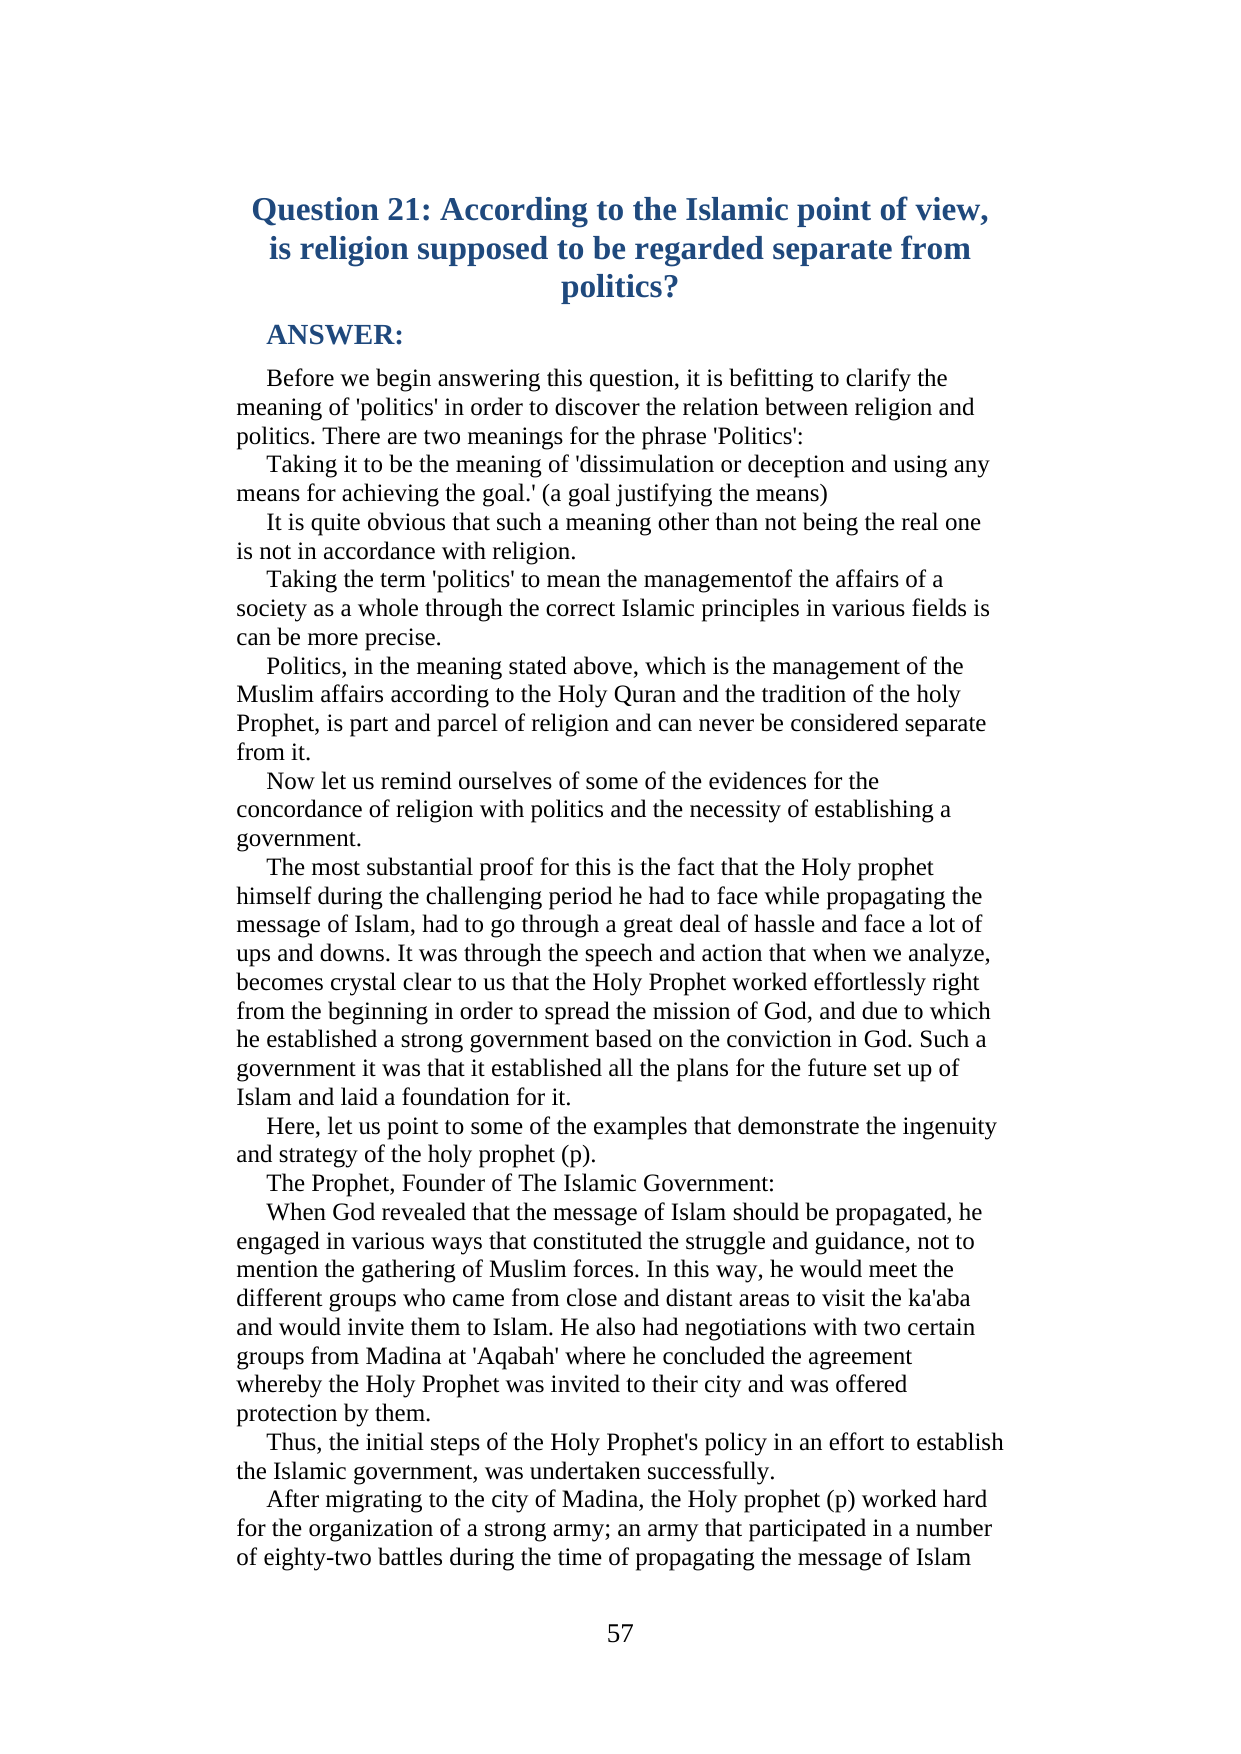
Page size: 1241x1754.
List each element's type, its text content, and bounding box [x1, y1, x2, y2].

subtitle ANSWER: [236, 317, 1004, 351]
text Thus, the initial steps of the Holy Prophet's policy in an effort to establish the Islamic government, was undertaken successfully. [236, 1427, 1004, 1484]
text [236, 1484, 1004, 1571]
text Taking it to be the meaning of 'dissimulation or deception and using any means for achieving the goal.' (a goal justifying the means) [236, 449, 1004, 507]
text It is quite obvious that such a meaning other than not being the real one is not in accordance with religion. [236, 507, 1004, 564]
text Now let us remind ourselves of some of the evidences for the concordance of religion with politics and the necessity of establishing a government. [236, 766, 1004, 852]
subtitle Question 21: According to the Islamic point of view, is religion supposed to be regarded separate from politics? [236, 190, 1004, 305]
text The Prophet, Founder of The Islamic Government: [236, 1168, 1004, 1197]
text Here, let us point to some of the examples that demonstrate the ingenuity and strategy of the holy prophet (p). [236, 1111, 1004, 1168]
text The most substantial proof for this is the fact that the Holy prophet himself during the challenging period he had to face while propagating the message of Islam, had to go through a great deal of hassle and face a lot of ups and downs. It was through the speech and action that when we analyze, becomes crystal clear to us that the Holy Prophet worked effortlessly right from the beginning in order to spread the mission of God, and due to which he established a strong government based on the conviction in God. Such a government it was that it established all the plans for the future set up of Islam and laid a foundation for it. [236, 852, 1004, 1111]
text Before we begin answering this question, it is befitting to clarify the meaning of 'politics' in order to discover the relation between religion and politics. There are two meanings for the phrase 'Politics': [236, 363, 1004, 449]
text When God revealed that the message of Islam should be propagated, he engaged in various ways that constituted the struggle and guidance, not to mention the gathering of Muslim forces. In this way, he would meet the different groups who came from close and distant areas to visit the ka'aba and would invite them to Islam. He also had negotiations with two certain groups from Madina at 'Aqabah' where he concluded the agreement whereby the Holy Prophet was invited to their city and was offered protection by them. [236, 1197, 1004, 1427]
text Politics, in the meaning stated above, which is the management of the Muslim affairs according to the Holy Quran and the tradition of the holy Prophet, is part and parcel of religion and can never be considered separate from it. [236, 651, 1004, 766]
text Taking the term 'politics' to mean the managementof the affairs of a society as a whole through the correct Islamic principles in various fields is can be more precise. [236, 564, 1004, 651]
